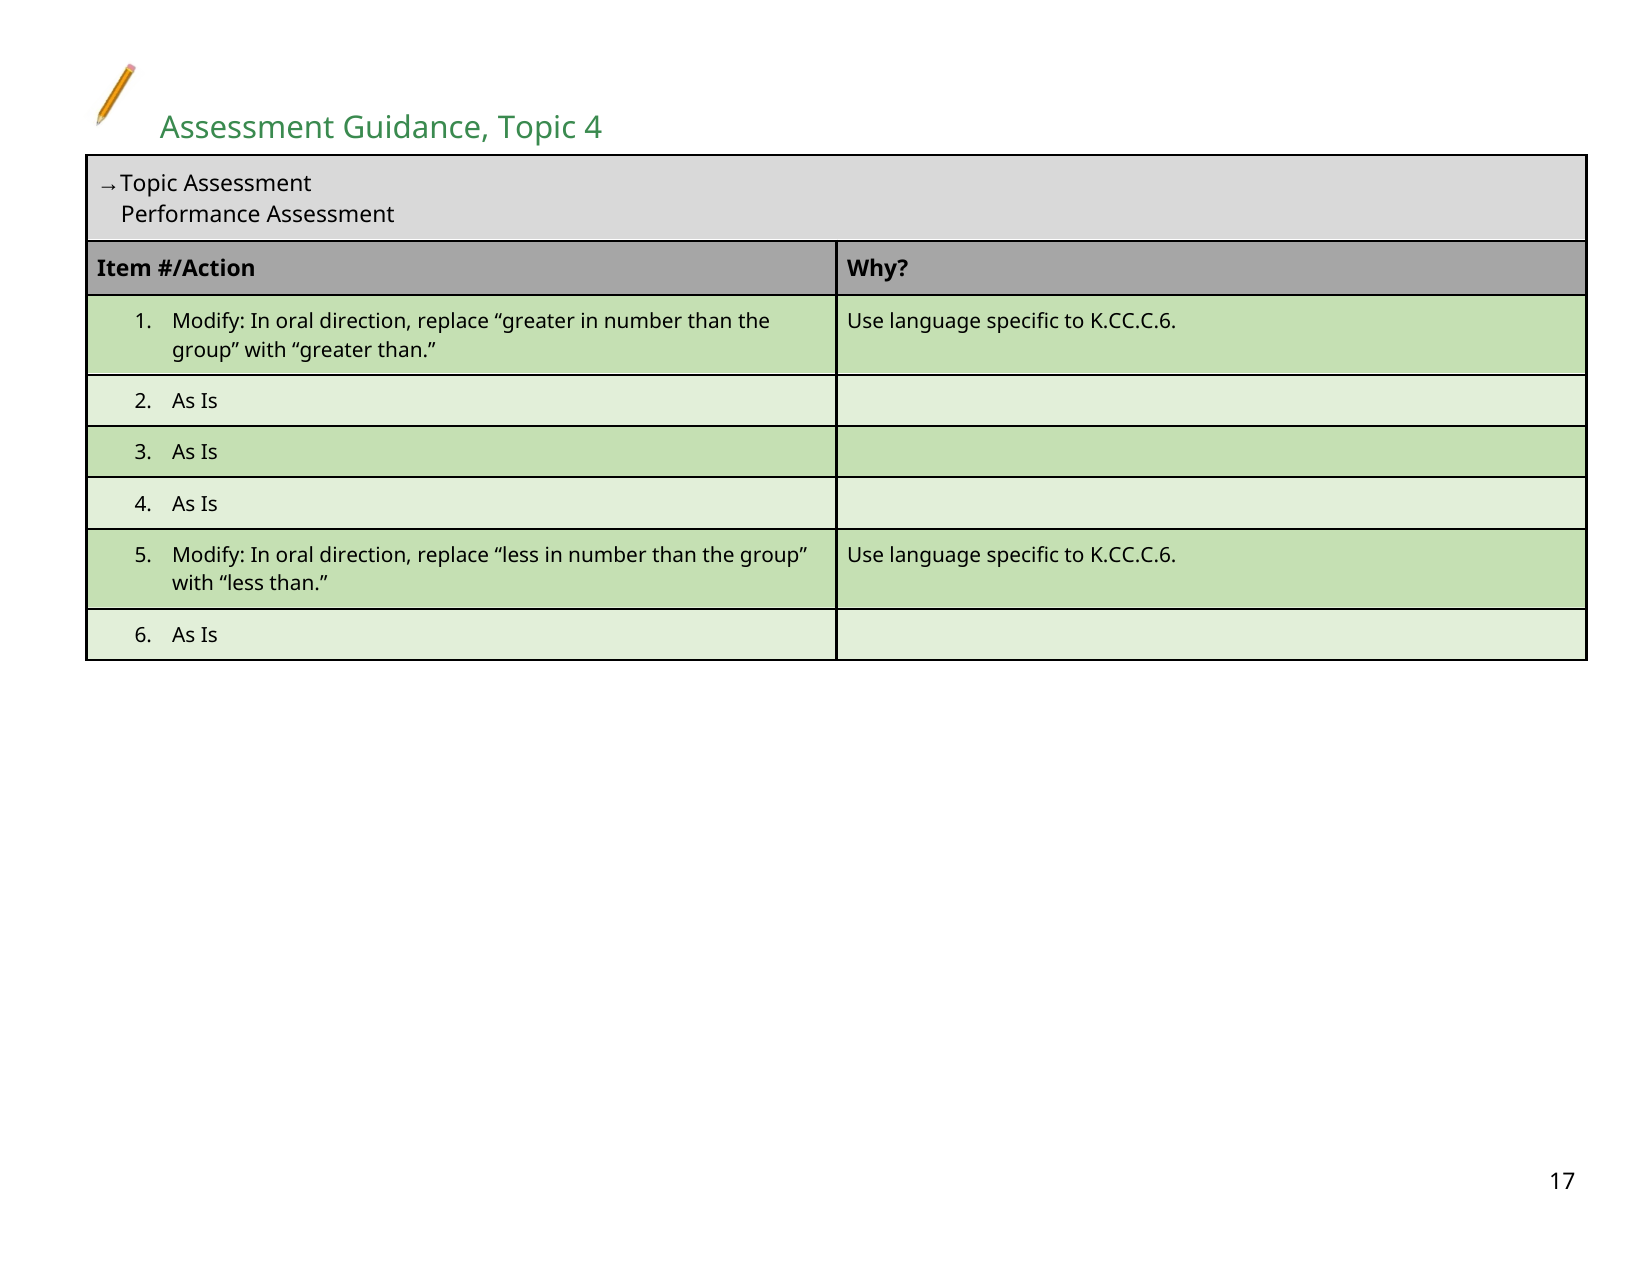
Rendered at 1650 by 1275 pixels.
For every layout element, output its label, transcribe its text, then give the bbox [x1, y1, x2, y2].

table_cell [838, 610, 1585, 659]
table_cell As Is [88, 376, 835, 425]
picture [84, 61, 144, 128]
table_cell Use language specific to K.CC.C.6. [838, 530, 1585, 607]
table_cell Item #/Action [88, 242, 835, 294]
table_cell [838, 478, 1585, 528]
table_cell Modify: In oral direction, replace “less in number than the group” with “less than.” [88, 530, 835, 607]
table_header →Topic Assessment Performance Assessment [88, 156, 1585, 239]
table_cell As Is [88, 478, 835, 528]
table_cell As Is [88, 427, 835, 476]
text Assessment Guidance, Topic 4 [75, 105, 1575, 148]
table_cell Why? [838, 242, 1585, 294]
table_cell Use language specific to K.CC.C.6. [838, 296, 1585, 373]
table_cell Modify: In oral direction, replace “greater in number than the group” with “greater than.” [88, 296, 835, 373]
table_cell [838, 427, 1585, 476]
table_cell As Is [88, 610, 835, 659]
table_cell [838, 376, 1585, 425]
